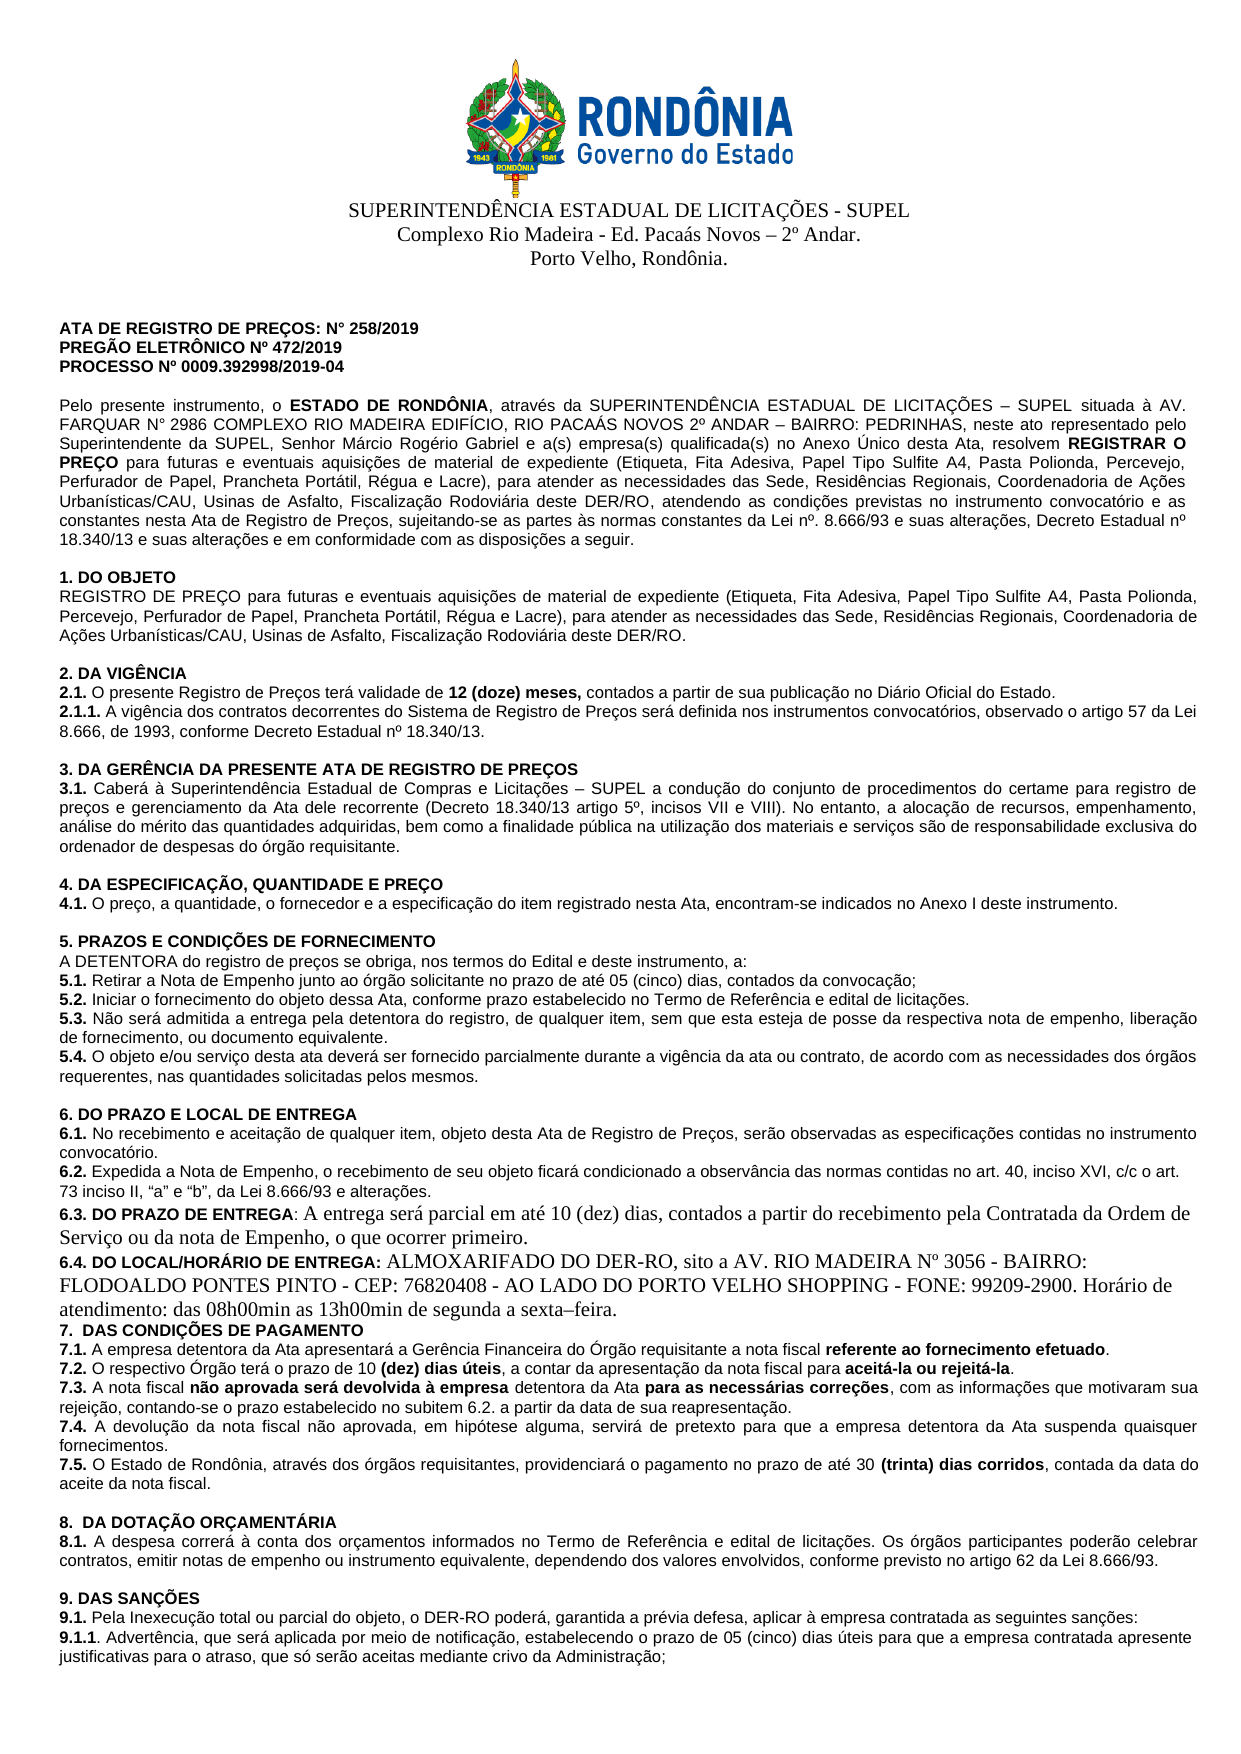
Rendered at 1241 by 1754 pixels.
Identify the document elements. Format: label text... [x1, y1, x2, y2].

text 9.1. Pela Inexecução total ou parcial do objeto, o DER-RO poderá, garantida a prévia defesa, aplicar à empresa contratada as seguintes sanções: [59, 1608, 1194, 1627]
text 5.1. Retirar a Nota de Empenho junto ao órgão solicitante no prazo de até 05 (cinco) dias, contados da convocação; [59, 971, 1199, 990]
text 6.4. DO LOCAL/HORÁRIO DE ENTREGA: ALMOXARIFADO DO DER-RO, sito a AV. RIO MADEIRA Nº 3056 - BAIRRO: FLODOALDO PONTES PINTO - CEP: 76820408 - AO LADO DO PORTO VELHO SHOPPING - FONE: 99209-2900. Horário de atendimento: das 08h00min as 13h00min de segunda a sexta–feira. [59, 1249, 1199, 1321]
text ATA DE REGISTRO DE PREÇOS: N° 258/2019 [59, 319, 1199, 338]
text 9.1.1. Advertência, que será aplicada por meio de notificação, estabelecendo o prazo de 05 (cinco) dias úteis para que a empresa contratada apresente justificativas para o atraso, que só serão aceitas mediante crivo da Administração; [59, 1627, 1194, 1666]
text SUPERINTENDÊNCIA ESTADUAL DE LICITAÇÕES - SUPEL [59, 198, 1199, 222]
text 8.1. A despesa correrá à conta dos orçamentos informados no Termo de Referência e edital de licitações. Os órgãos participantes poderão celebrar contratos, emitir notas de empenho ou instrumento equivalente, dependendo dos valores envolvidos, conforme previsto no artigo 62 da Lei 8.666/93. [59, 1532, 1199, 1570]
text Porto Velho, Rondônia. [59, 246, 1199, 270]
text 5. PRAZOS E CONDIÇÕES DE FORNECIMENTO [59, 932, 1199, 951]
text 7.2. O respectivo Órgão terá o prazo de 10 (dez) dias úteis, a contar da apresentação da nota fiscal para aceitá-la ou rejeitá-la. [59, 1359, 1199, 1378]
text 6. DO PRAZO E LOCAL DE ENTREGA [59, 1105, 1199, 1124]
text PREGÃO ELETRÔNICO Nº 472/2019 [59, 338, 1199, 357]
text 2. DA VIGÊNCIA [59, 664, 1199, 683]
text 4. DA ESPECIFICAÇÃO, QUANTIDADE E PREÇO [59, 875, 1199, 894]
picture [465, 59, 793, 198]
text 3.1. Caberá à Superintendência Estadual de Compras e Licitações – SUPEL a condução do conjunto de procedimentos do certame para registro de preços e gerenciamento da Ata dele recorrente (Decreto 18.340/13 artigo 5º, incisos VII e VIII). No entanto, a alocação de recursos, empenhamento, análise do mérito das quantidades adquiridas, bem como a finalidade pública na utilização dos materiais e serviços são de responsabilidade exclusiva do ordenador de despesas do órgão requisitante. [59, 779, 1199, 856]
text A DETENTORA do registro de preços se obriga, nos termos do Edital e deste instrumento, a: [59, 951, 1199, 971]
text PROCESSO Nº 0009.392998/2019-04 [59, 357, 1199, 376]
text 5.4. O objeto e/ou serviço desta ata deverá ser fornecido parcialmente durante a vigência da ata ou contrato, de acordo com as necessidades dos órgãos requerentes, nas quantidades solicitadas pelos mesmos. [59, 1047, 1199, 1086]
text 1. DO OBJETO [59, 568, 1199, 587]
text 7.4. A devolução da nota fiscal não aprovada, em hipótese alguma, servirá de pretexto para que a empresa detentora da Ata suspenda quaisquer fornecimentos. [59, 1417, 1199, 1455]
text 2.1. O presente Registro de Preços terá validade de 12 (doze) meses, contados a partir de sua publicação no Diário Oficial do Estado. [59, 683, 1199, 702]
text 2.1.1. A vigência dos contratos decorrentes do Sistema de Registro de Preços será definida nos instrumentos convocatórios, observado o artigo 57 da Lei 8.666, de 1993, conforme Decreto Estadual nº 18.340/13. [59, 702, 1199, 741]
text 7.3. A nota fiscal não aprovada será devolvida à empresa detentora da Ata para as necessárias correções, com as informações que motivaram sua rejeição, contando-se o prazo estabelecido no subitem 6.2. a partir da data de sua reapresentação. [59, 1378, 1199, 1417]
text 6.1. No recebimento e aceitação de qualquer item, objeto desta Ata de Registro de Preços, serão observadas as especificações contidas no instrumento convocatório. [59, 1124, 1199, 1162]
text 6.3. DO PRAZO DE ENTREGA: A entrega será parcial em até 10 (dez) dias, contados a partir do recebimento pela Contratada da Ordem de Serviço ou da nota de Empenho, o que ocorrer primeiro. [59, 1201, 1199, 1249]
text 4.1. O preço, a quantidade, o fornecedor e a especificação do item registrado nesta Ata, encontram-se indicados no Anexo I deste instrumento. [59, 894, 1199, 913]
text 6.2. Expedida a Nota de Empenho, o recebimento de seu objeto ficará condicionado a observância das normas contidas no art. 40, inciso XVI, c/c o art. 73 inciso II, “a” e “b”, da Lei 8.666/93 e alterações. [59, 1162, 1199, 1201]
text REGISTRO DE PREÇO para futuras e eventuais aquisições de material de expediente (Etiqueta, Fita Adesiva, Papel Tipo Sulfite A4, Pasta Polionda, Percevejo, Perfurador de Papel, Prancheta Portátil, Régua e Lacre), para atender as necessidades das Sede, Residências Regionais, Coordenadoria de Ações Urbanísticas/CAU, Usinas de Asfalto, Fiscalização Rodoviária deste DER/RO. [59, 587, 1199, 645]
text 7.5. O Estado de Rondônia, através dos órgãos requisitantes, providenciará o pagamento no prazo de até 30 (trinta) dias corridos, contada da data do aceite da nota fiscal. [59, 1455, 1199, 1493]
text 5.3. Não será admitida a entrega pela detentora do registro, de qualquer item, sem que esta esteja de posse da respectiva nota de empenho, liberação de fornecimento, ou documento equivalente. [59, 1009, 1199, 1047]
text 7.1. A empresa detentora da Ata apresentará a Gerência Financeira do Órgão requisitante a nota fiscal referente ao fornecimento efetuado. [59, 1340, 1199, 1359]
text 3. DA GERÊNCIA DA PRESENTE ATA DE REGISTRO DE PREÇOS [59, 760, 1199, 779]
list 9. DAS SANÇÕES [59, 1589, 1199, 1608]
text Pelo presente instrumento, o ESTADO DE RONDÔNIA, através da SUPERINTENDÊNCIA ESTADUAL DE LICITAÇÕES – SUPEL situada à AV. FARQUAR N° 2986 COMPLEXO RIO MADEIRA EDIFÍCIO, RIO PACAÁS NOVOS 2º ANDAR – BAIRRO: PEDRINHAS, neste ato representado pelo Superintendente da SUPEL, Senhor Márcio Rogério Gabriel e a(s) empresa(s) qualificada(s) no Anexo Único desta Ata, resolvem REGISTRAR O PREÇO para futuras e eventuais aquisições de material de expediente (Etiqueta, Fita Adesiva, Papel Tipo Sulfite A4, Pasta Polionda, Percevejo, Perfurador de Papel, Prancheta Portátil, Régua e Lacre), para atender as necessidades das Sede, Residências Regionais, Coordenadoria de Ações Urbanísticas/CAU, Usinas de Asfalto, Fiscalização Rodoviária deste DER/RO, atendendo as condições previstas no instrumento convocatório e as constantes nesta Ata de Registro de Preços, sujeitando-se as partes às normas constantes da Lei nº. 8.666/93 e suas alterações, Decreto Estadual nº 18.340/13 e suas alterações e em conformidade com as disposições a seguir. [59, 396, 1186, 549]
text Complexo Rio Madeira - Ed. Pacaás Novos – 2º Andar. [59, 222, 1199, 246]
text 8. DA DOTAÇÃO ORÇAMENTÁRIA [59, 1512, 1199, 1532]
text 5.2. Iniciar o fornecimento do objeto dessa Ata, conforme prazo estabelecido no Termo de Referência e edital de licitações. [59, 990, 1199, 1009]
text 7. DAS CONDIÇÕES DE PAGAMENTO [59, 1321, 1199, 1340]
